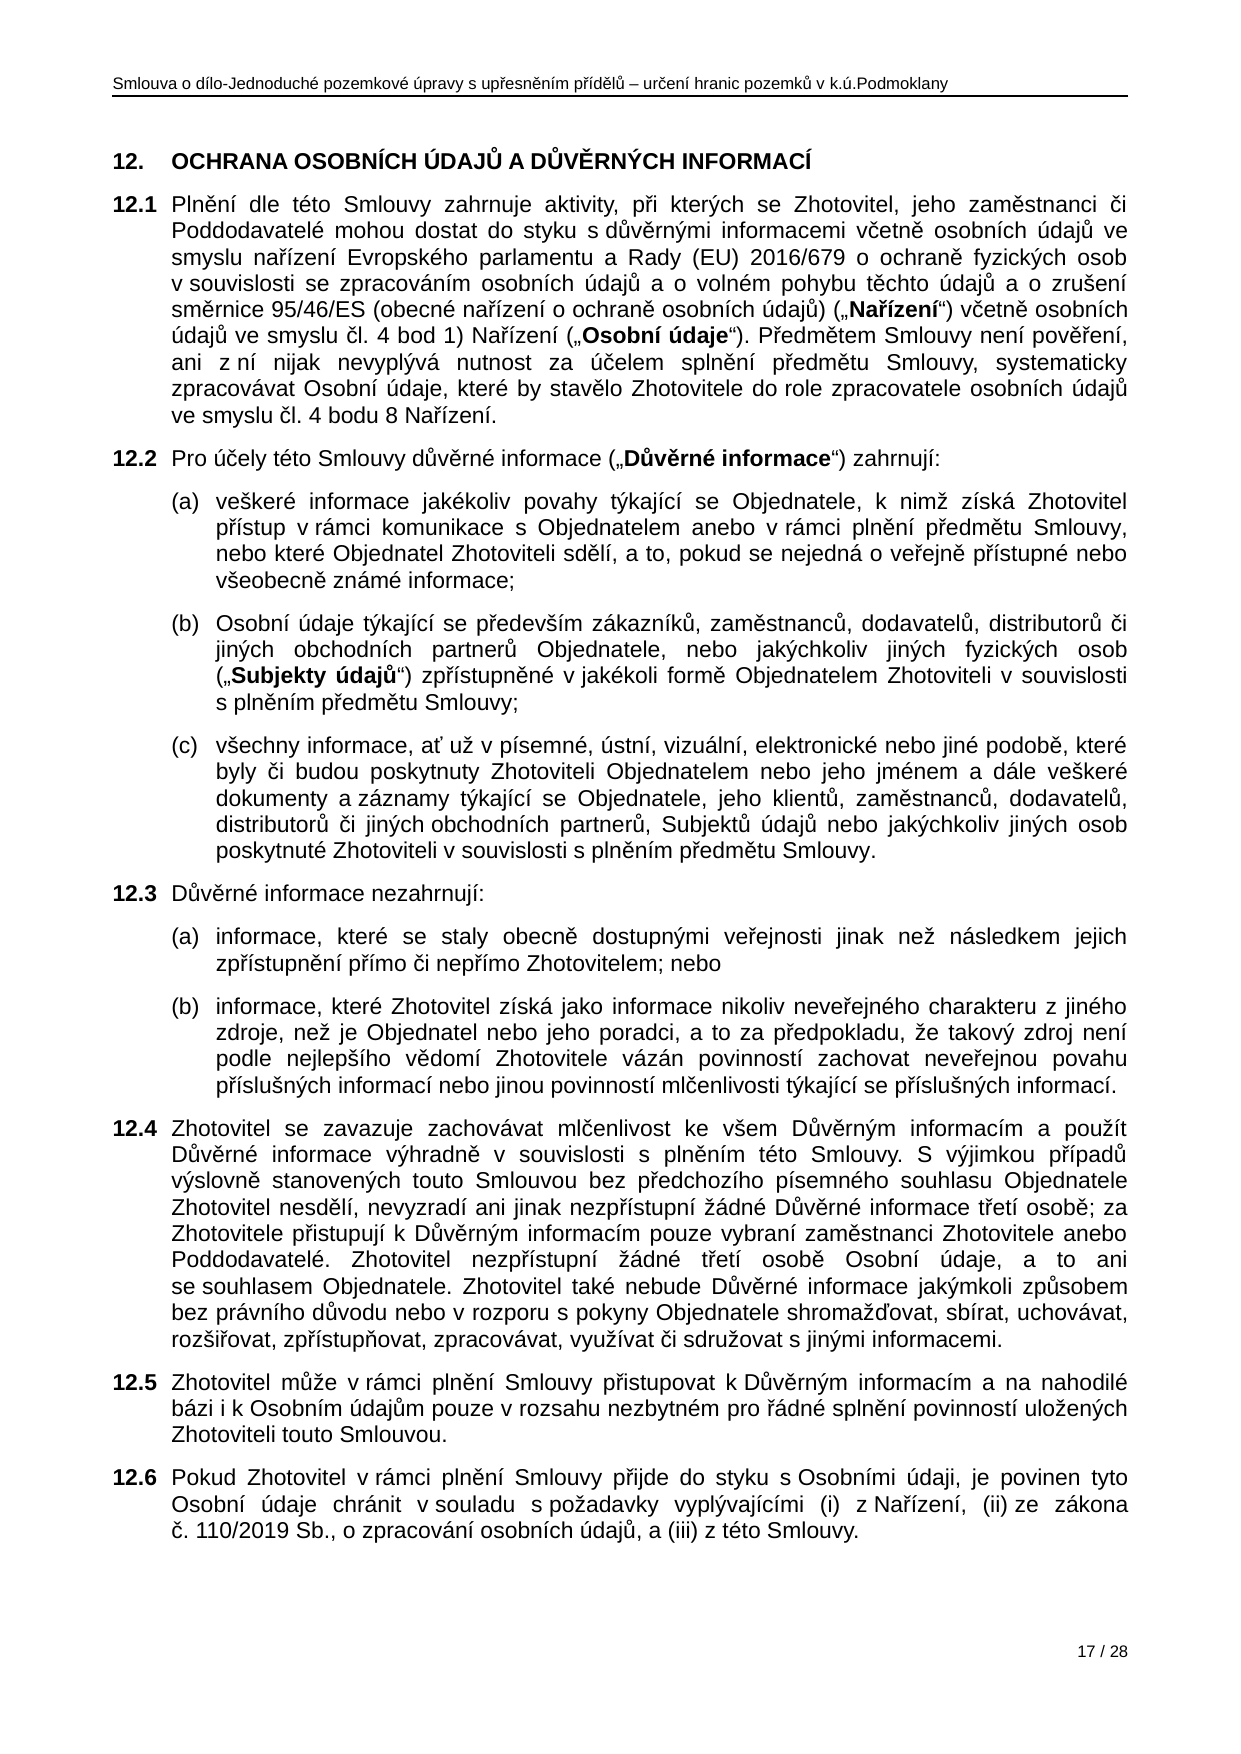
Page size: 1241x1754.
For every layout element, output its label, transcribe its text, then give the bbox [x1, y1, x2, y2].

text Ochrana osobních údajů a Důvěrných informací [112, 148, 1128, 174]
list informace, které Zhotovitel získá jako informace nikoliv neveřejného charakteru z jiného zdroje, než je Objednatel nebo jeho poradci, a to za předpokladu, že takový zdroj není podle nejlepšího vědomí Zhotovitele vázán povinností zachovat neveřejnou povahu příslušných informací nebo jinou povinností mlčenlivosti týkající se příslušných informací. [171, 993, 1128, 1098]
list informace, které se staly obecně dostupnými veřejnosti jinak než následkem jejich zpřístupnění přímo či nepřímo Zhotovitelem; nebo [171, 923, 1128, 976]
text Pro účely této Smlouvy důvěrné informace („Důvěrné informace“) zahrnují: [112, 444, 1128, 471]
text Důvěrné informace nezahrnují: [112, 880, 1128, 907]
text Zhotovitel může v rámci plnění Smlouvy přistupovat k Důvěrným informacím a na nahodilé bázi i k Osobním údajům pouze v rozsahu nezbytném pro řádné splnění povinností uložených Zhotoviteli touto Smlouvou. [112, 1368, 1128, 1448]
text Zhotovitel se zavazuje zachovávat mlčenlivost ke všem Důvěrným informacím a použít Důvěrné informace výhradně v souvislosti s plněním této Smlouvy. S výjimkou případů výslovně stanovených touto Smlouvou bez předchozího písemného souhlasu Objednatele Zhotovitel nesdělí, nevyzradí ani jinak nezpřístupní žádné Důvěrné informace třetí osobě; za Zhotovitele přistupují k Důvěrným informacím pouze vybraní zaměstnanci Zhotovitele anebo Poddodavatelé. Zhotovitel nezpřístupní žádné třetí osobě Osobní údaje, a to ani se souhlasem Objednatele. Zhotovitel také nebude Důvěrné informace jakýmkoli způsobem bez právního důvodu nebo v rozporu s pokyny Objednatele shromažďovat, sbírat, uchovávat, rozšiřovat, zpřístupňovat, zpracovávat, využívat či sdružovat s jinými informacemi. [112, 1115, 1128, 1352]
text Pokud Zhotovitel v rámci plnění Smlouvy přijde do styku s Osobními údaji, je povinen tyto Osobní údaje chránit v souladu s požadavky vyplývajícími (i) z Nařízení, (ii) ze zákona č. 110/2019 Sb., o zpracování osobních údajů, a (iii) z této Smlouvy. [112, 1464, 1128, 1543]
text Plnění dle této Smlouvy zahrnuje aktivity, při kterých se Zhotovitel, jeho zaměstnanci či Poddodavatelé mohou dostat do styku s důvěrnými informacemi včetně osobních údajů ve smyslu nařízení Evropského parlamentu a Rady (EU) 2016/679 o ochraně fyzických osob v souvislosti se zpracováním osobních údajů a o volném pohybu těchto údajů a o zrušení směrnice 95/46/ES (obecné nařízení o ochraně osobních údajů) („Nařízení“) včetně osobních údajů ve smyslu čl. 4 bod 1) Nařízení („Osobní údaje“). Předmětem Smlouvy není pověření, ani z ní nijak nevyplývá nutnost za účelem splnění předmětu Smlouvy, systematicky zpracovávat Osobní údaje, které by stavělo Zhotovitele do role zpracovatele osobních údajů ve smyslu čl. 4 bodu 8 Nařízení. [112, 191, 1128, 428]
text všechny informace, ať už v písemné, ústní, vizuální, elektronické nebo jiné podobě, které byly či budou poskytnuty Zhotoviteli Objednatelem nebo jeho jménem a dále veškeré dokumenty a záznamy týkající se Objednatele, jeho klientů, zaměstnanců, dodavatelů, distributorů či jiných obchodních partnerů, Subjektů údajů nebo jakýchkoliv jiných osob poskytnuté Zhotoviteli v souvislosti s plněním předmětu Smlouvy. [171, 732, 1128, 863]
list veškeré informace jakékoliv povahy týkající se Objednatele, k nimž získá Zhotovitel přístup v rámci komunikace s Objednatelem anebo v rámci plnění předmětu Smlouvy, nebo které Objednatel Zhotoviteli sdělí, a to, pokud se nejedná o veřejně přístupné nebo všeobecně známé informace; [171, 488, 1128, 593]
text Osobní údaje týkající se především zákazníků, zaměstnanců, dodavatelů, distributorů či jiných obchodních partnerů Objednatele, nebo jakýchkoliv jiných fyzických osob („Subjekty údajů“) zpřístupněné v jakékoli formě Objednatelem Zhotoviteli v souvislosti s plněním předmětu Smlouvy; [171, 610, 1128, 715]
